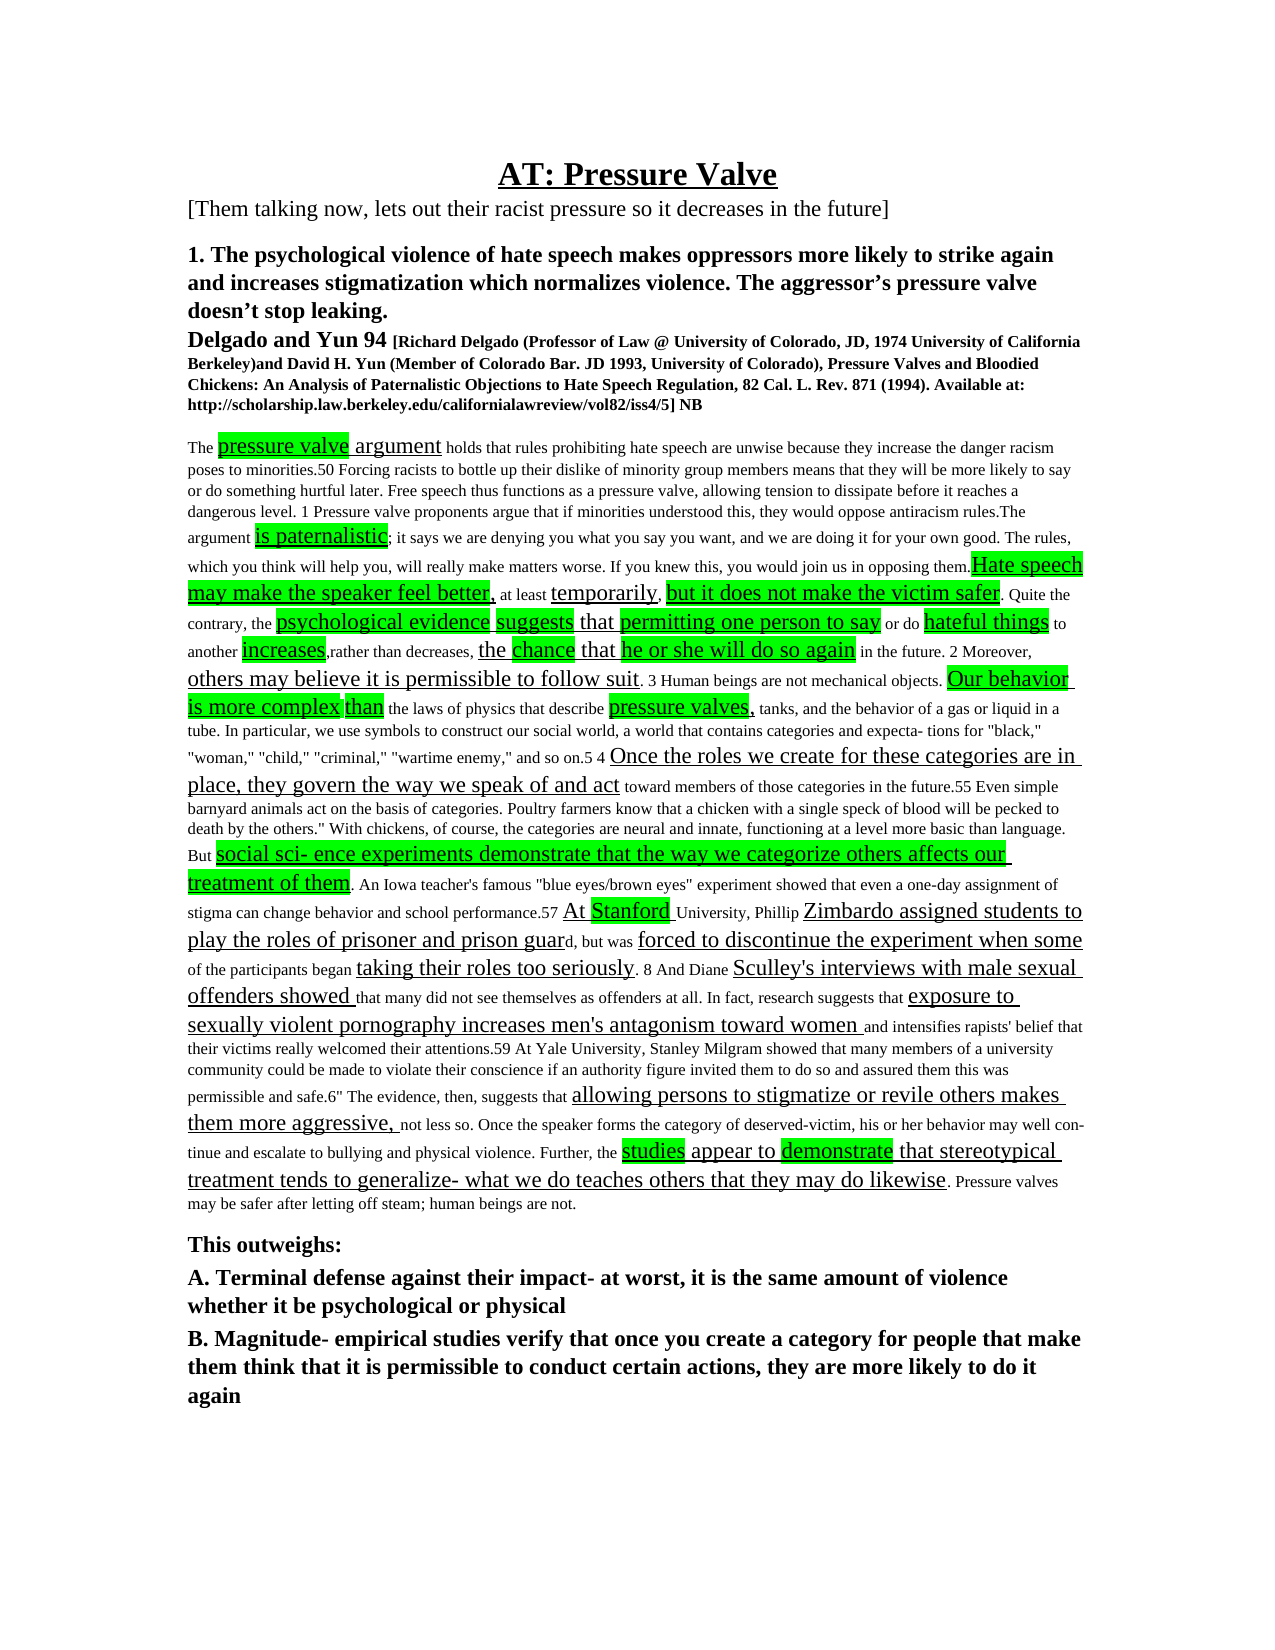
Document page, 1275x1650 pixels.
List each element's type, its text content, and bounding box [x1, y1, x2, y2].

subtitle B. Magnitude- empirical studies verify that once you create a category for people that make them think that it is permissible to conduct certain actions, they are more likely to do it again [187, 1325, 1087, 1408]
text Delgado and Yun 94 [Richard Delgado (Professor of Law @ University of Colorado, JD, 1974 University of California Berkeley)and David H. Yun (Member of Colorado Bar. JD 1993, University of Colorado), Pressure Valves and Bloodied Chickens: An Analysis of Paternalistic Objections to Hate Speech Regulation, 82 Cal. L. Rev. 871 (1994). Available at: http://scholarship.law.berkeley.edu/californialawreview/vol82/iss4/5] NB [187, 326, 1087, 414]
subtitle AT: Pressure Valve [187, 154, 1087, 192]
subtitle A. Terminal defense against their impact- at worst, it is the same amount of violence whether it be psychological or physical [187, 1264, 1087, 1318]
subtitle 1. The psychological violence of hate speech makes oppressors more likely to strike again and increases stigmatization which normalizes violence. The aggressor’s pressure valve doesn’t stop leaking. [187, 241, 1087, 324]
subtitle This outweighs: [187, 1231, 1087, 1257]
text The pressure valve argument holds that rules prohibiting hate speech are unwise because they increase the danger racism poses to minorities.50 Forcing racists to bottle up their dislike of minority group members means that they will be more likely to say or do something hurtful later. Free speech thus functions as a pressure valve, allowing tension to dissipate before it reaches a dangerous level. 1 Pressure valve proponents argue that if minorities understood this, they would oppose antiracism rules. The argument is paternalistic; it says we are denying you what you say you want, and we are doing it for your own good. The rules, which you think will help you, will really make matters worse. If you knew this, you would join us in opposing them. Hate speech may make the speaker feel better, at least temporarily, but it does not make the victim safer. Quite the contrary, the psychological evidence suggests that permitting one person to say or do hateful things to another increases,rather than decreases, the chance that he or she will do so again in the future. 2 Moreover, others may believe it is permissible to follow suit. 3 Human beings are not mechanical objects. Our behavior is more complex than the laws of physics that describe pressure valves, tanks, and the behavior of a gas or liquid in a tube. In particular, we use symbols to construct our social world, a world that contains categories and expecta- tions for "black," "woman," "child," "criminal," "wartime enemy," and so on.5 4 Once the roles we create for these categories are in place, they govern the way we speak of and act toward members of those categories in the future.55 Even simple barnyard animals act on the basis of categories. Poultry farmers know that a chicken with a single speck of blood will be pecked to death by the others." With chickens, of course, the categories are neural and innate, functioning at a level more basic than language. But social sci- ence experiments demonstrate that the way we categorize others affects our treatment of them. An Iowa teacher's famous "blue eyes/brown eyes" experiment showed that even a one-day assignment of stigma can change behavior and school performance.57 At Stanford University, Phillip Zimbardo assigned students to play the roles of prisoner and prison guard, but was forced to discontinue the experiment when some of the participants began taking their roles too seriously. 8 And Diane Sculley's interviews with male sexual offenders showed that many did not see themselves as offenders at all. In fact, research suggests that exposure to sexually violent pornography increases men's antagonism toward women and intensifies rapists' belief that their victims really welcomed their attentions.59 At Yale University, Stanley Milgram showed that many members of a university community could be made to violate their conscience if an authority figure invited them to do so and assured them this was permissible and safe.6" The evidence, then, suggests that allowing persons to stigmatize or revile others makes them more aggressive, not less so. Once the speaker forms the category of deserved-victim, his or her behavior may well con- tinue and escalate to bullying and physical violence. Further, the studies appear to demonstrate that stereotypical treatment tends to generalize- what we do teaches others that they may do likewise. Pressure valves may be safer after letting off steam; human beings are not. [187, 432, 1087, 1213]
text [Them talking now, lets out their racist pressure so it decreases in the future] [187, 196, 1087, 222]
